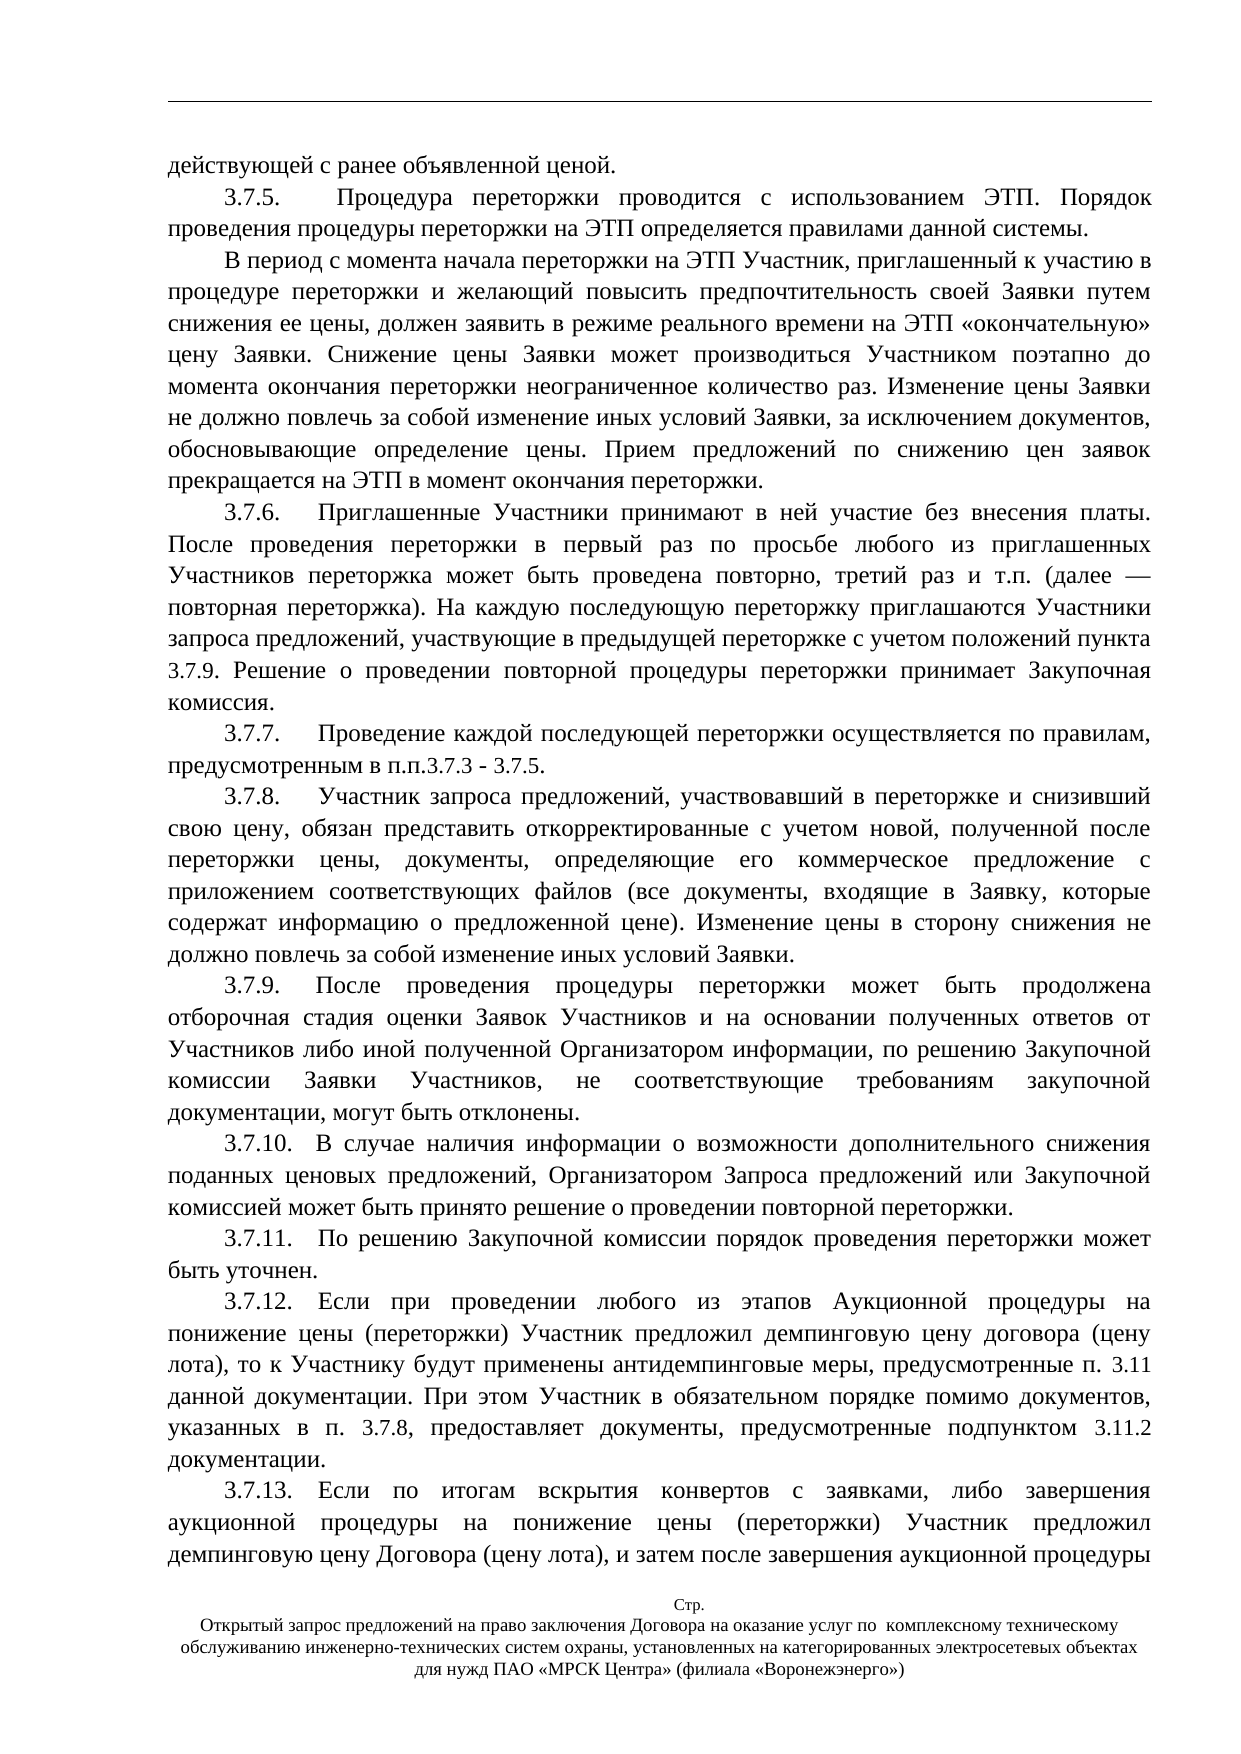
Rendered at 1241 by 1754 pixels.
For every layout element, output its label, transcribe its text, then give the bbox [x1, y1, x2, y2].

text В период с момента начала переторжки на ЭТП Участник, приглашенный к участию в процедуре переторжки и желающий повысить предпочтительность своей Заявки путем снижения ее цены, должен заявить в режиме реального времени на ЭТП «окончательную» цену Заявки. Снижение цены Заявки может производиться Участником поэтапно до момента окончания переторжки неограниченное количество раз. Изменение цены Заявки не должно повлечь за собой изменение иных условий Заявки, за исключением документов, обосновывающие определение цены. Прием предложений по снижению цен заявок прекращается на ЭТП в момент окончания переторжки. [168, 245, 1152, 494]
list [168, 150, 1152, 179]
list Приглашенные Участники принимают в ней участие без внесения платы. После проведения переторжки в первый раз по просьбе любого из приглашенных Участников переторжка может быть проведена повторно, третий раз и т.п. (далее — повторная переторжка). На каждую последующую переторжку приглашаются Участники запроса предложений, участвующие в предыдущей переторжке с учетом положений пункта 3.7.9. Решение о проведении повторной процедуры переторжки принимает Закупочная комиссия. [168, 497, 1152, 715]
list По решению Закупочной комиссии порядок проведения переторжки может быть уточнен. [168, 1223, 1152, 1283]
list Процедура переторжки проводится с использованием ЭТП. Порядок проведения процедуры переторжки на ЭТП определяется правилами данной системы. [168, 182, 1152, 242]
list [168, 1476, 1152, 1567]
list Участник запроса предложений, участвовавший в переторжке и снизивший свою цену, обязан представить откорректированные с учетом новой, полученной после переторжки цены, документы, определяющие его коммерческое предложение с приложением соответствующих файлов (все документы, входящие в Заявку, которые содержат информацию о предложенной цене). Изменение цены в сторону снижения не должно повлечь за собой изменение иных условий Заявки. [168, 781, 1152, 968]
list Проведение каждой последующей переторжки осуществляется по правилам, предусмотренным в п.п.3.7.3 - 3.7.5. [168, 718, 1152, 778]
list Если при проведении любого из этапов Аукционной процедуры на понижение цены (переторжки) Участник предложил демпинговую цену договора (цену лота), то к Участнику будут применены антидемпинговые меры, предусмотренные п. 3.11 данной документации. При этом Участник в обязательном порядке помимо документов, указанных в п. 3.7.8, предоставляет документы, предусмотренные подпунктом 3.11.2 документации. [168, 1286, 1152, 1473]
list После проведения процедуры переторжки может быть продолжена отборочная стадия оценки Заявок Участников и на основании полученных ответов от Участников либо иной полученной Организатором информации, по решению Закупочной комиссии Заявки Участников, не соответствующие требованиям закупочной документации, могут быть отклонены. [168, 971, 1152, 1126]
list В случае наличия информации о возможности дополнительного снижения поданных ценовых предложений, Организатором Запроса предложений или Закупочной комиссией может быть принято решение о проведении повторной переторжки. [168, 1128, 1152, 1220]
